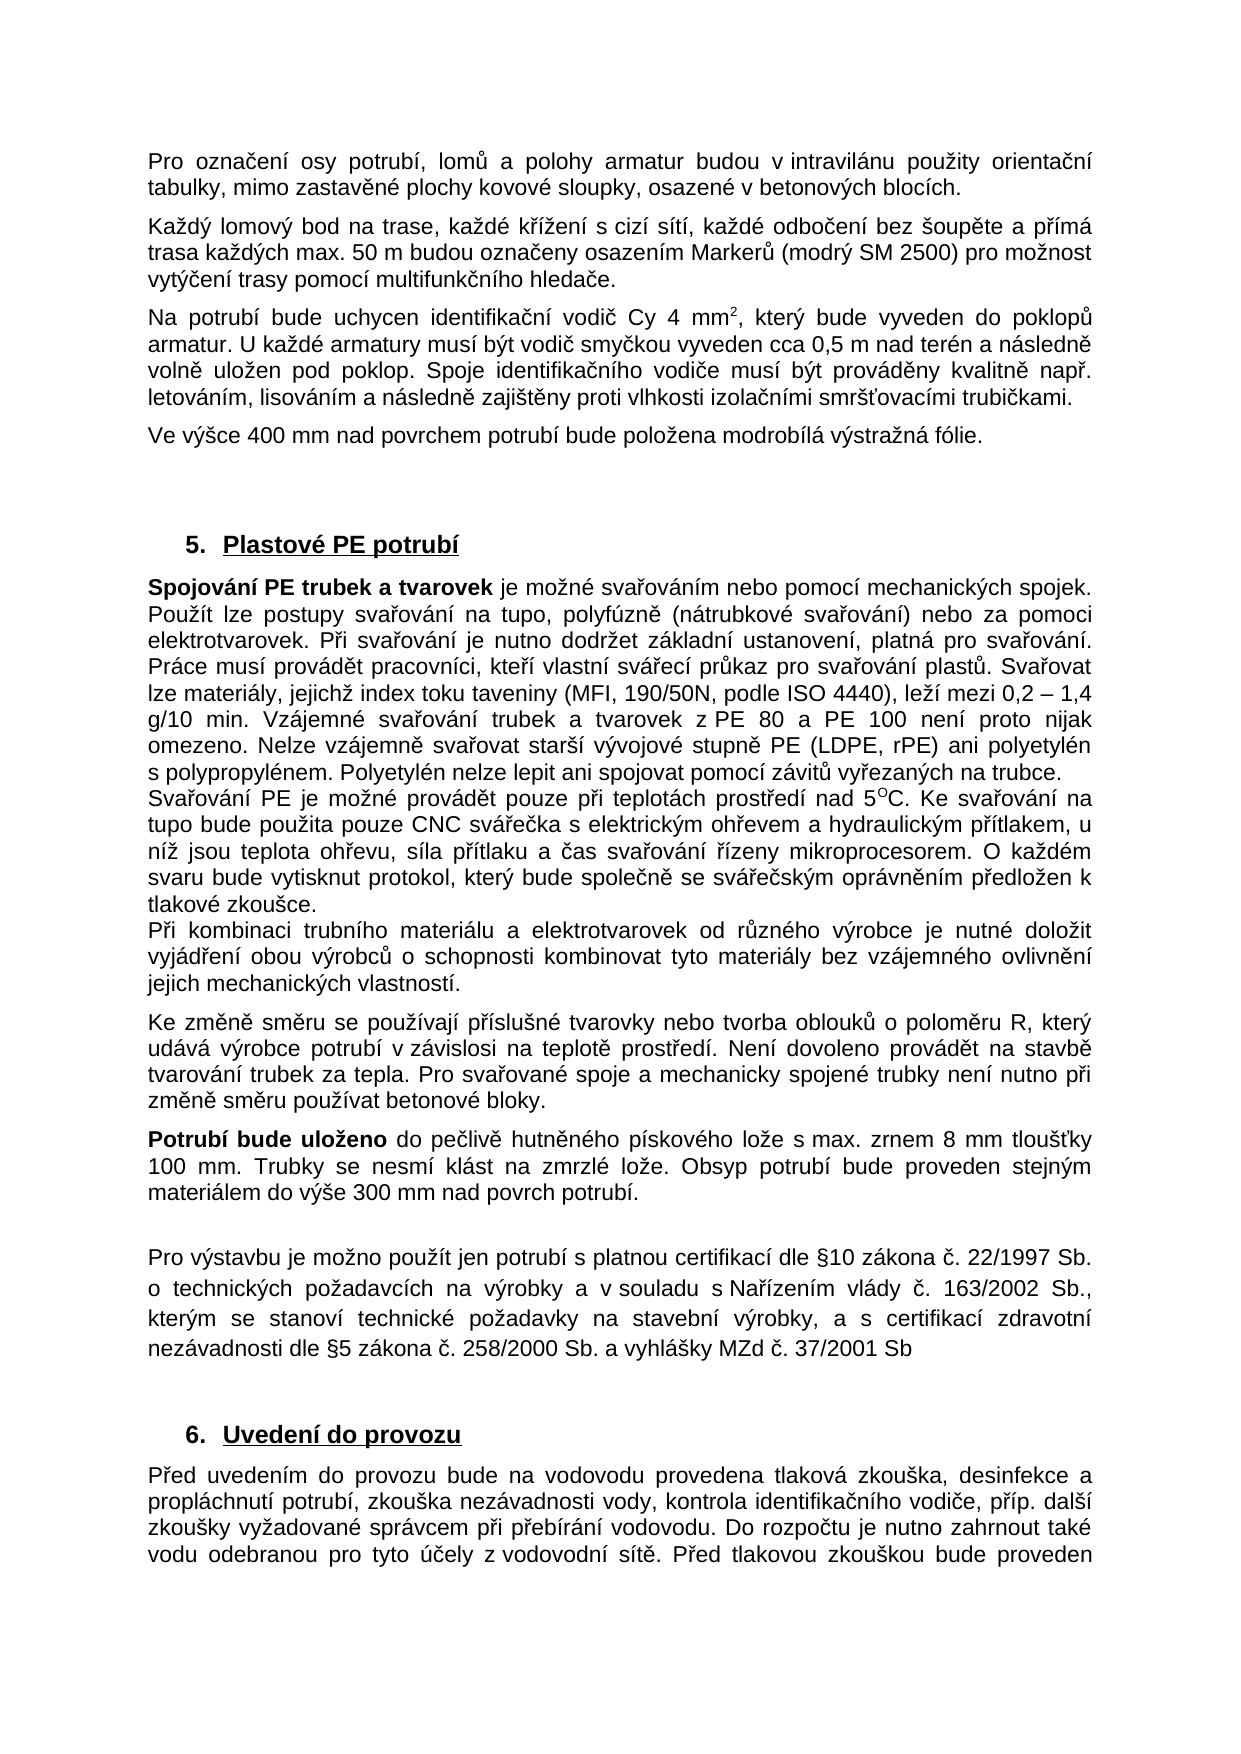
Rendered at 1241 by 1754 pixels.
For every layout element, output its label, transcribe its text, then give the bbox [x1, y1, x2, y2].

text Každý lomový bod na trase, každé křížení s cizí sítí, každé odbočení bez šoupěte a přímá trasa každých max. budou označeny osazením Markerů (modrý SM 2500) pro možnost vytýčení trasy pomocí multifunkčního hledače. [148, 213, 1093, 292]
text Pro výstavbu je možno použít jen potrubí s platnou certifikací dle §10 zákona č. 22/1997 Sb. o technických požadavcích na výrobky a v souladu s Nařízením vlády č. 163/2002 Sb., kterým se stanoví technické požadavky na stavební výrobky, a s certifikací zdravotní nezávadnosti dle §5 zákona č. 258/2000 Sb. a vyhlášky MZd č. 37/2001 Sb [148, 1244, 1093, 1361]
text Ve výšce nad povrchem potrubí bude položena modrobílá výstražná fólie. [148, 422, 1093, 449]
text Spojování PE trubek a tvarovek je možné svařováním nebo pomocí mechanických spojek. Použít lze postupy svařování na tupo, polyfúzně (nátrubkové svařování) nebo za pomoci elektrotvarovek. Při svařování je nutno dodržet základní ustanovení, platná pro svařování. Práce musí provádět pracovníci, kteří vlastní svářecí průkaz pro svařování plastů. Svařovat lze materiály, jejichž index toku taveniny (MFI, 190/50N, podle ISO 4440), leží mezi 0,2 – 1,4 g/10 min. Vzájemné svařování trubek a tvarovek z PE PE 100 není proto nijak omezeno. Nelze vzájemně svařovat starší vývojové stupně PE (LDPE, rPE) ani polyetylén s polypropylénem. Polyetylén nelze lepit ani spojovat pomocí závitů vyřezaných na trubce. [148, 574, 1093, 785]
text Pro označení osy potrubí, lomů a polohy armatur budou v intravilánu použity orientační tabulky, mimo zastavěné plochy kovové sloupky, osazené v betonových blocích. [148, 148, 1093, 200]
list Uvedení do provozu [185, 1420, 1093, 1449]
text Na potrubí bude uchycen identifikační vodič Cy 4 mm2, který bude vyveden do poklopů armatur. U každé armatury musí být vodič smyčkou vyveden cca nad terén a následně volně uložen pod poklop. Spoje identifikačního vodiče musí být prováděny kvalitně např. letováním, lisováním a následně zajištěny proti vlhkosti izolačními smršťovacími trubičkami. [148, 304, 1093, 410]
list Plastové PE potrubí [185, 530, 1093, 559]
text Při kombinaci trubního materiálu a elektrotvarovek od různého výrobce je nutné doložit vyjádření obou výrobců o schopnosti kombinovat tyto materiály bez vzájemného ovlivnění jejich mechanických vlastností. [148, 917, 1093, 996]
text Svařování PE je možné provádět pouze při teplotách prostředí nad 5OC. Ke svařování na tupo bude použita pouze CNC svářečka s elektrickým ohřevem a hydraulickým přítlakem, u níž jsou teplota ohřevu, síla přítlaku a čas svařování řízeny mikroprocesorem. O každém svaru bude vytisknut protokol, který bude společně se svářečským oprávněním předložen k tlakové zkoušce. [148, 785, 1093, 917]
text Potrubí bude uloženo do pečlivě hutněného pískového lože s max. zrnem tloušťky . Trubky se nesmí klást na zmrzlé lože. Obsyp potrubí bude proveden stejným materiálem do výše nad povrch potrubí. [148, 1126, 1093, 1205]
text Ke změně směru se používají příslušné tvarovky nebo tvorba oblouků o poloměru R, který udává výrobce potrubí v závislosi na teplotě prostředí. Není dovoleno provádět na stavbě tvarování trubek za tepla. Pro svařované spoje a mechanicky spojené trubky není nutno při změně směru používat betonové bloky. [148, 1008, 1093, 1114]
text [148, 1462, 1093, 1567]
